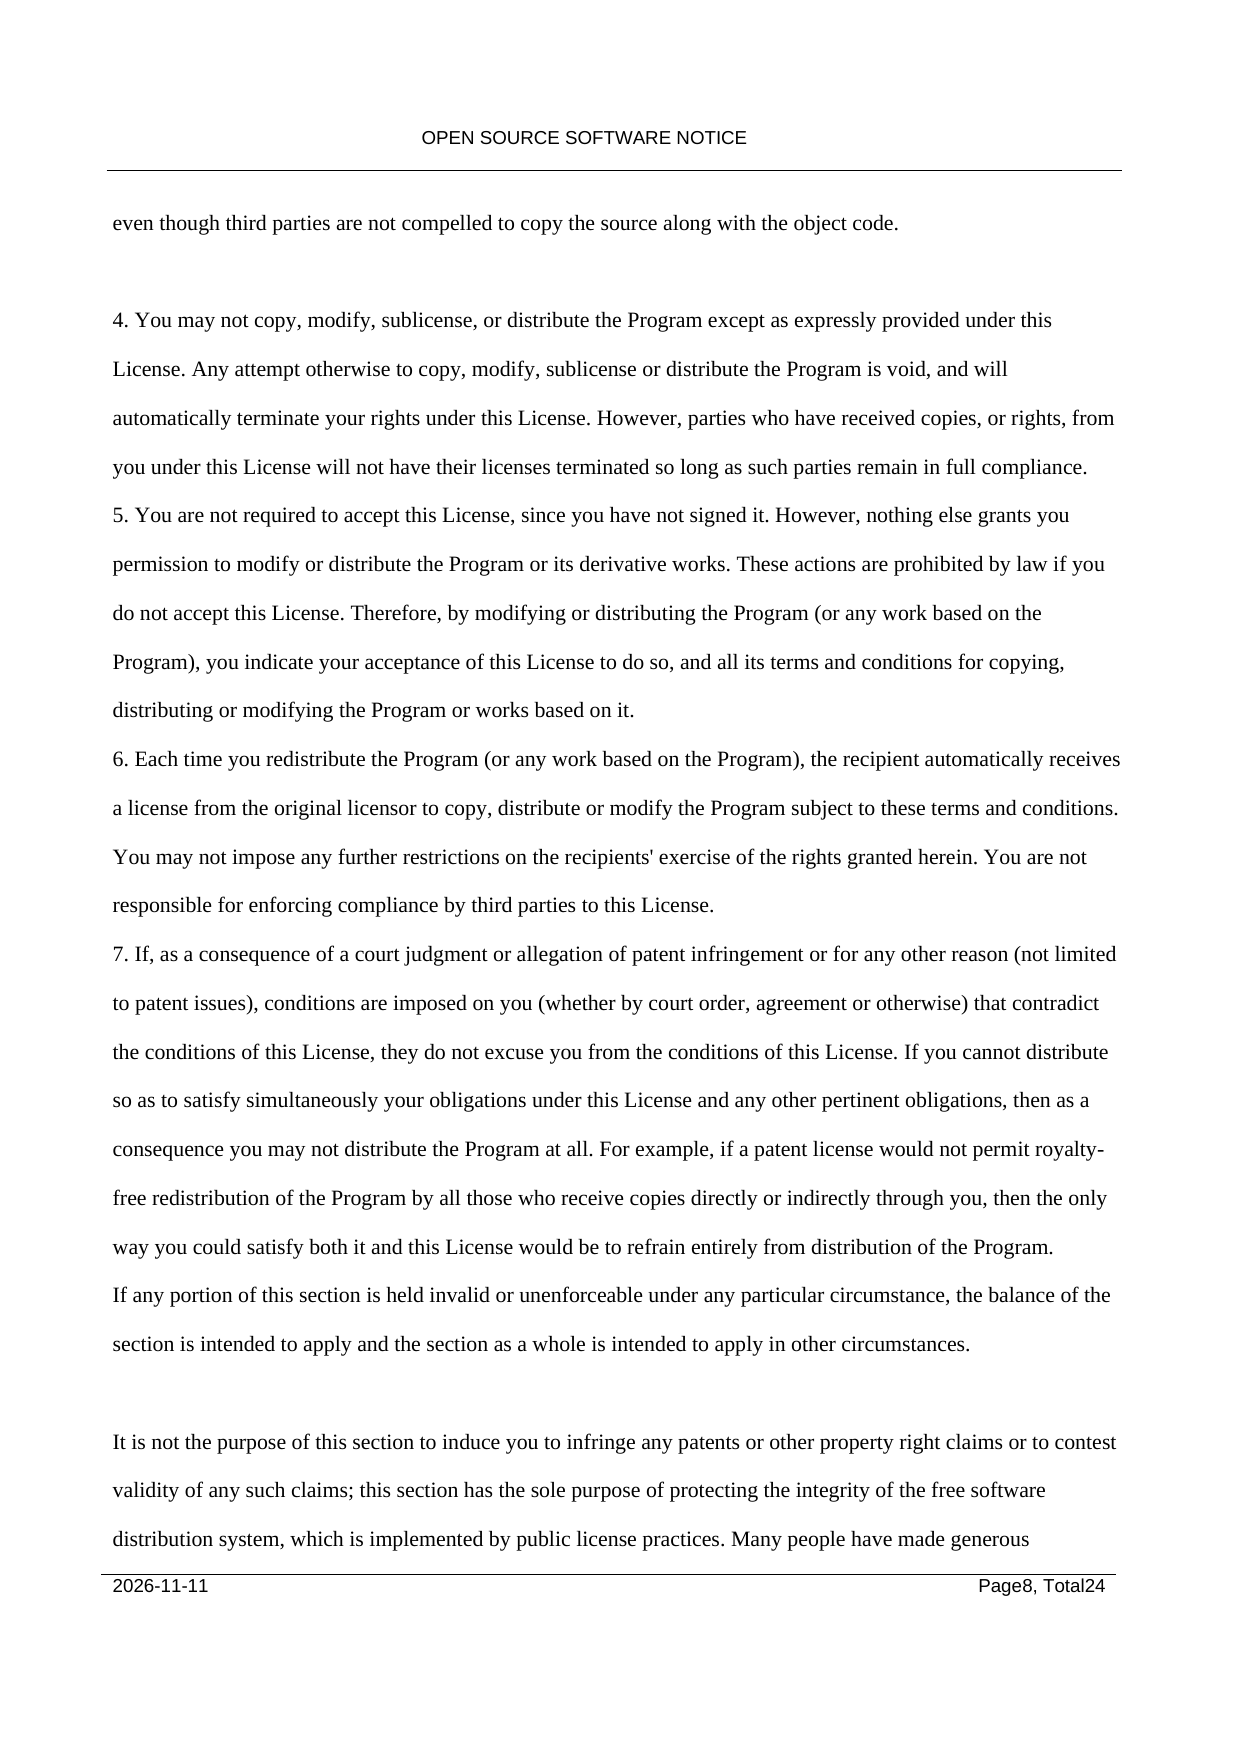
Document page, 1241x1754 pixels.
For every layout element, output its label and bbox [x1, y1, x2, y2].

text [112, 206, 1128, 1555]
